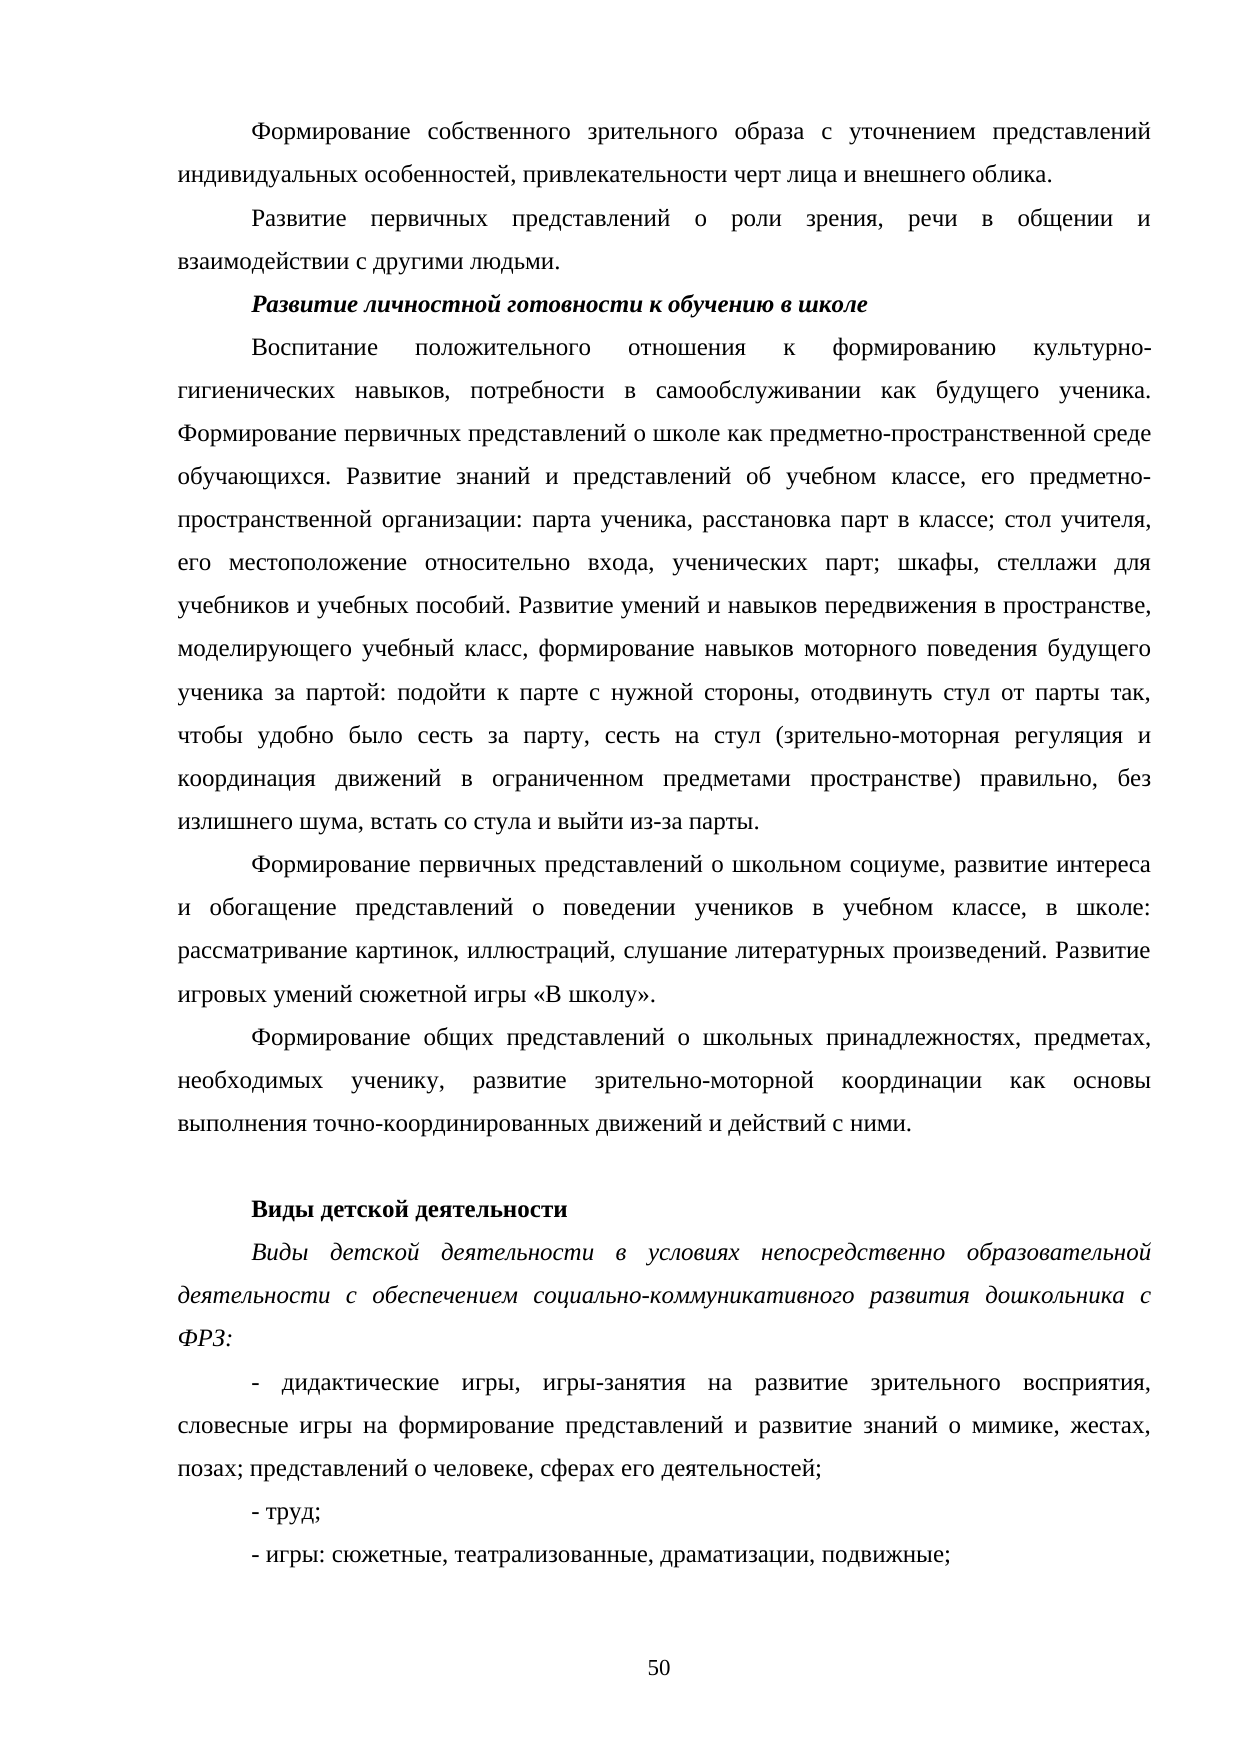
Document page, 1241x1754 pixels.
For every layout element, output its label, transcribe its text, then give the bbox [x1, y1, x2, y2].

text Развитие первичных представлений о роли зрения, речи в общении и взаимодействии с другими людьми. [177, 203, 1152, 274]
text Воспитание положительного отношения к формированию культурно- гигиенических навыков, потребности в самообслуживании как будущего ученика. Формирование первичных представлений о школе как предметно-пространственной среде обучающихся. Развитие знаний и представлений об учебном классе, его предметно- пространственной организации: парта ученика, расстановка парт в классе; стол учителя, его местоположение относительно входа, ученических парт; шкафы, стеллажи для учебников и учебных пособий. Развитие умений и навыков передвижения в пространстве, моделирующего учебный класс, формирование навыков моторного поведения будущего ученика за партой: подойти к парте с нужной стороны, отодвинуть стул от парты так, чтобы удобно было сесть за парту, сесть на стул (зрительно-моторная регуляция и координация движений в ограниченном предметами пространстве) правильно, без излишнего шума, встать со стула и выйти из-за парты. [177, 332, 1152, 835]
subtitle Развитие личностной готовности к обучению в школе [251, 289, 1176, 318]
list дидактические игры, игры-занятия на развитие зрительного восприятия, словесные игры на формирование представлений и развитие знаний о мимике, жестах, позах; представлений о человеке, сферах его деятельностей; [177, 1367, 1152, 1482]
list игры: сюжетные, театрализованные, драматизации, подвижные; [251, 1539, 1176, 1568]
text Формирование общих представлений о школьных принадлежностях, предметах, необходимых ученику, развитие зрительно-моторной координации как основы выполнения точно-координированных движений и действий с ними. [177, 1022, 1152, 1137]
text Виды детской деятельности в условиях непосредственно образовательной деятельности с обеспечением социально-коммуникативного развития дошкольника с ФРЗ: [177, 1237, 1152, 1352]
text Формирование собственного зрительного образа с уточнением представлений индивидуальных особенностей, привлекательности черт лица и внешнего облика. [177, 116, 1151, 188]
subtitle Виды детской деятельности [251, 1194, 1176, 1223]
list труд; [251, 1496, 1176, 1525]
text Формирование первичных представлений о школьном социуме, развитие интереса и обогащение представлений о поведении учеников в учебном классе, в школе: рассматривание картинок, иллюстраций, слушание литературных произведений. Развитие игровых умений сюжетной игры «В школу». [177, 849, 1152, 1007]
